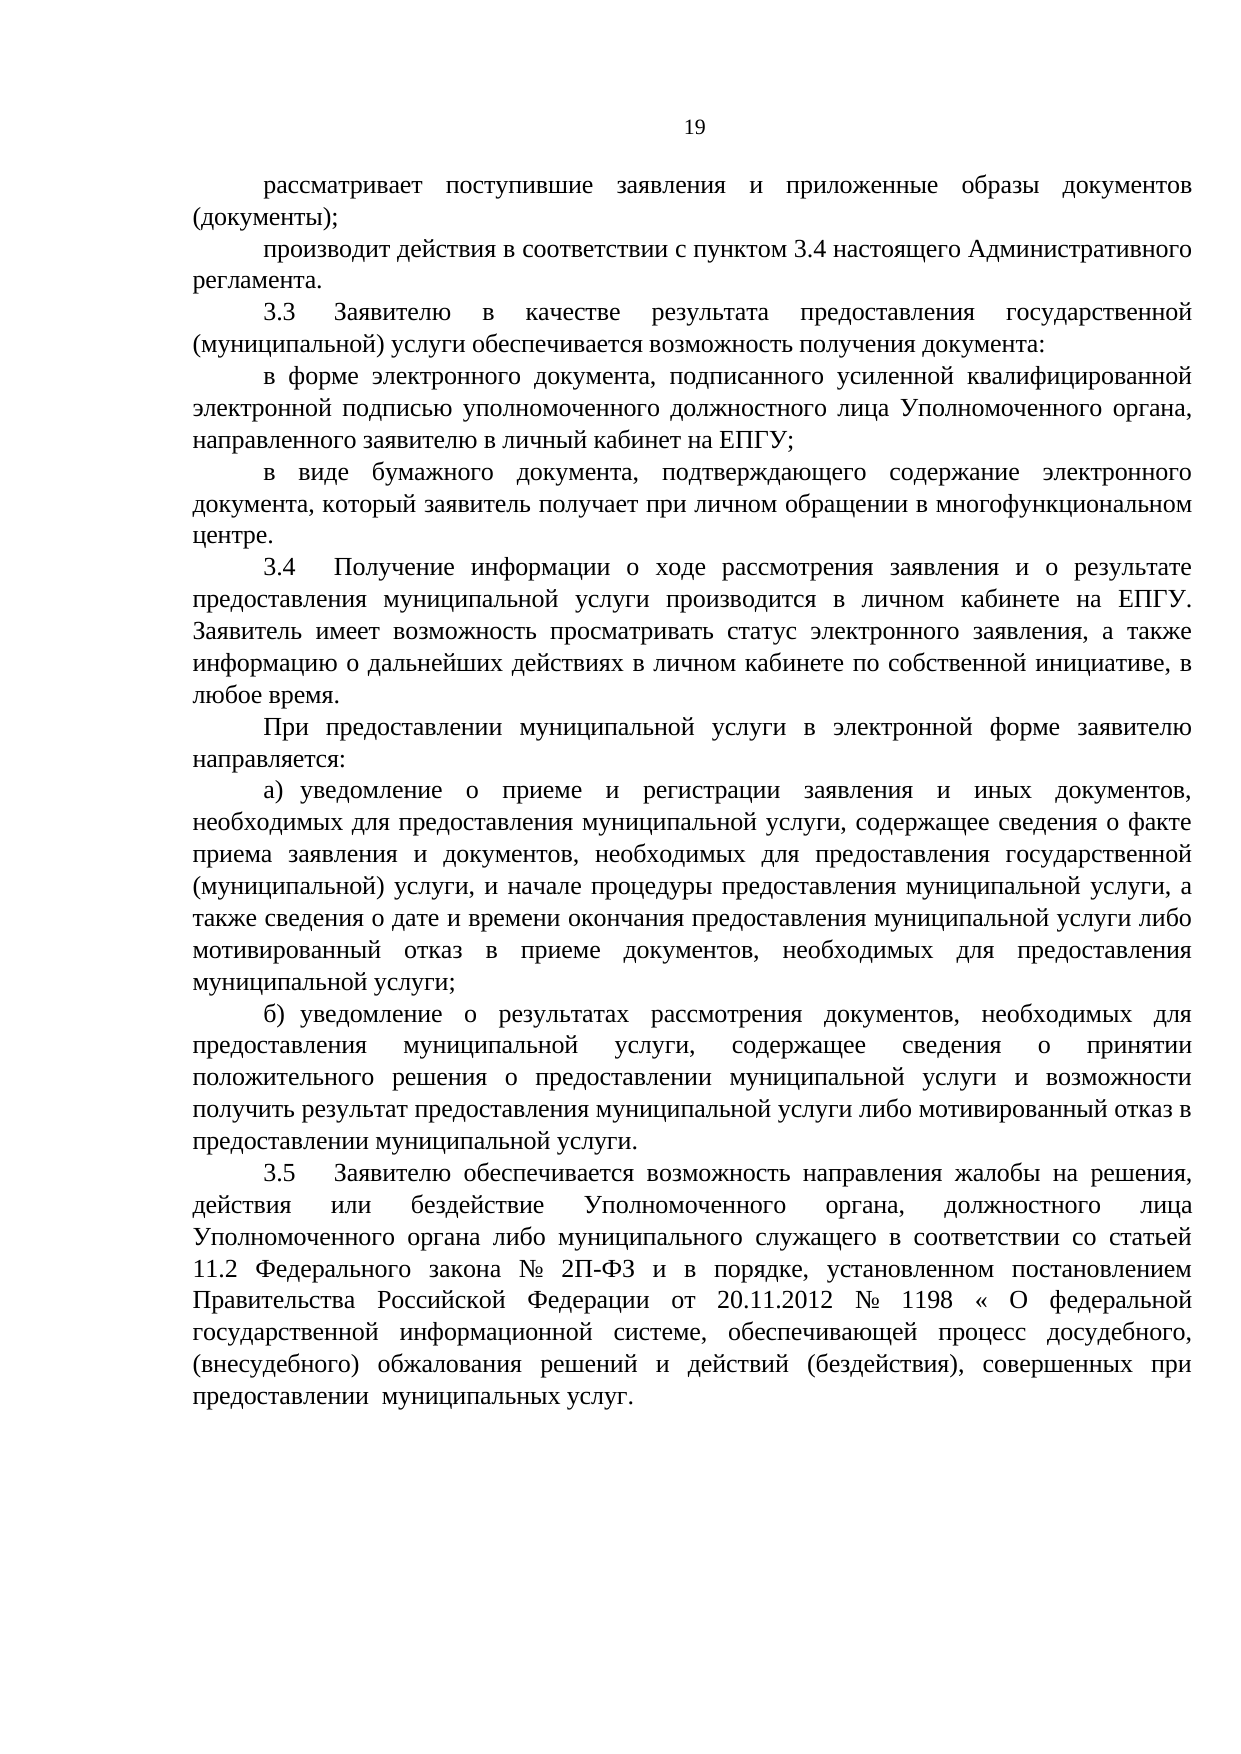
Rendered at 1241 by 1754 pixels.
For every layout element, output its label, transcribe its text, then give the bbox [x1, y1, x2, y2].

text в форме электронного документа, подписанного усиленной квалифицированной электронной подписью уполномоченного должностного лица Уполномоченного органа, направленного заявителю в личный кабинет на ЕПГУ; [192, 359, 1193, 455]
list Заявителю в качестве результата предоставления государственной (муниципальной) услуги обеспечивается возможность получения документа: [192, 295, 1193, 359]
text 19 [684, 117, 706, 138]
text а) уведомление о приеме и регистрации заявления и иных документов, необходимых для предоставления муниципальной услуги, содержащее сведения о факте приема заявления и документов, необходимых для предоставления государственной (муниципальной) услуги, и начале процедуры предоставления муниципальной услуги, а также сведения о дате и времени окончания предоставления муниципальной услуги либо мотивированный отказ в приеме документов, необходимых для предоставления муниципальной услуги; [192, 773, 1193, 997]
list Заявителю обеспечивается возможность направления жалобы на решения, действия или бездействие Уполномоченного органа, должностного лица Уполномоченного органа либо муниципального служащего в соответствии со статьей 11.2 Федерального закона № 2П-ФЗ и в порядке, установленном постановлением Правительства Российской Федерации от 20.11.2012 № 1198 « О федеральной государственной информационной системе, обеспечивающей процесс досудебного, (внесудебного) обжалования решений и действий (бездействия), совершенных при предоставлении муниципальных услуг. [192, 1156, 1193, 1411]
list Получение информации о ходе рассмотрения заявления и о результате предоставления муниципальной услуги производится в личном кабинете на ЕПГУ. Заявитель имеет возможность просматривать статус электронного заявления, а также информацию о дальнейших действиях в личном кабинете по собственной инициативе, в любое время. [192, 550, 1193, 710]
text производит действия в соответствии с пунктом 3.4 настоящего Административного регламента. [192, 232, 1193, 295]
text б) уведомление о результатах рассмотрения документов, необходимых для предоставления муниципальной услуги, содержащее сведения о принятии положительного решения о предоставлении муниципальной услуги и возможности получить результат предоставления муниципальной услуги либо мотивированный отказ в предоставлении муниципальной услуги. [192, 997, 1193, 1156]
text рассматривает поступившие заявления и приложенные образы документов (документы); [192, 168, 1193, 232]
text в виде бумажного документа, подтверждающего содержание электронного документа, который заявитель получает при личном обращении в многофункциональном центре. [192, 455, 1193, 550]
text При предоставлении муниципальной услуги в электронной форме заявителю направляется: [192, 710, 1193, 773]
